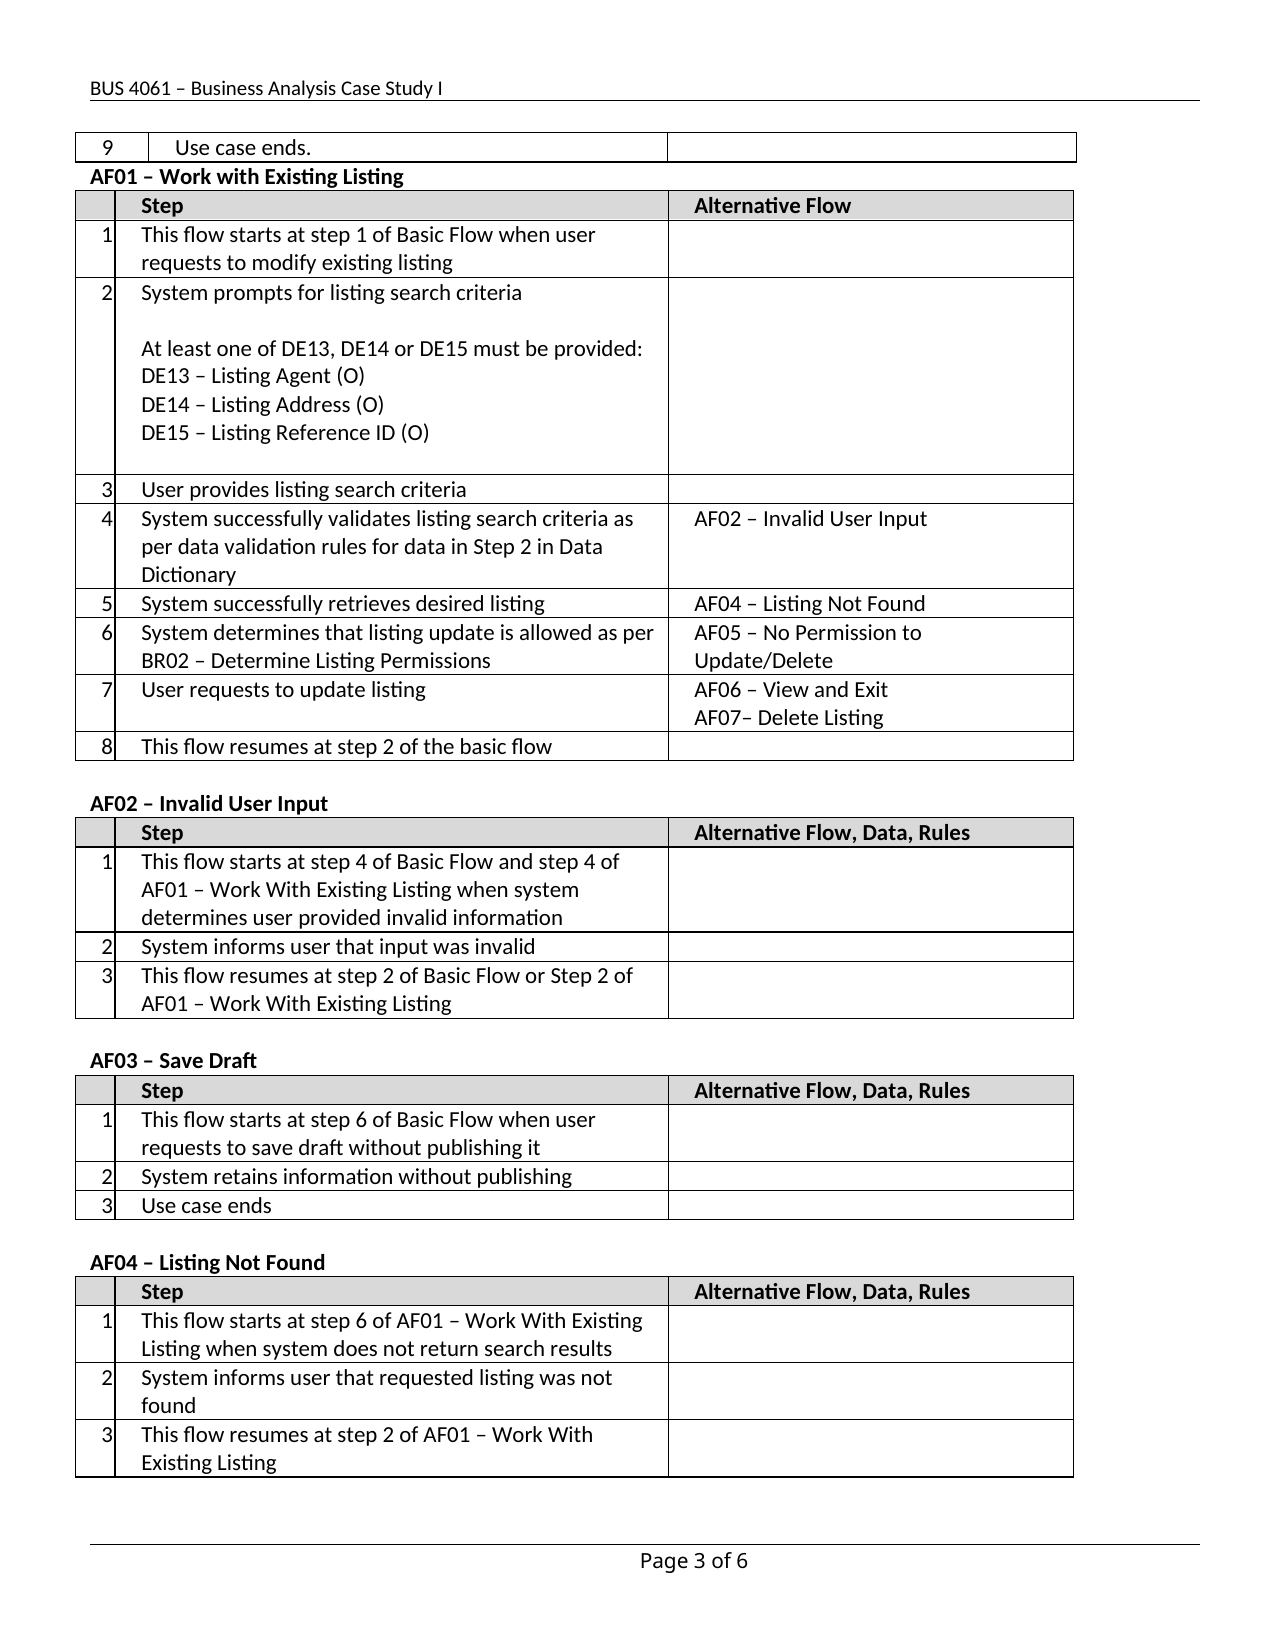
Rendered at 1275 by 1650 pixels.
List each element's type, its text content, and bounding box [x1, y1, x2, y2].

table_cell 9 [76, 133, 148, 161]
table_cell [669, 1162, 1073, 1190]
table_cell AF05 – No Permission to Update/Delete [669, 618, 1073, 674]
table_cell 2 [76, 1363, 114, 1419]
table_cell AF02 – Invalid User Input [669, 504, 1073, 588]
table_cell User requests to update listing [116, 675, 668, 731]
table_cell [669, 848, 1073, 931]
table_cell This flow resumes at step 2 of the basic flow [116, 732, 668, 760]
table_cell 1 [76, 221, 114, 277]
table_header Step [116, 818, 668, 846]
text AF02 – Invalid User Input [90, 789, 1200, 817]
table_cell [669, 732, 1073, 760]
table_cell [669, 1420, 1073, 1476]
table_header [76, 818, 114, 846]
table_cell 3 [76, 475, 114, 503]
table_cell [669, 933, 1073, 961]
table_cell [669, 278, 1073, 474]
table_cell This flow resumes at step 2 of Basic Flow or Step 2 of AF01 – Work With Existing Listing [116, 962, 668, 1018]
table_cell [669, 962, 1073, 1018]
table_header [76, 191, 114, 219]
table_header [76, 1076, 114, 1104]
table_cell 1 [76, 1306, 114, 1362]
table_cell System successfully validates listing search criteria as per data validation rules for data in Step 2 in Data Dictionary [116, 504, 668, 588]
table_cell This flow starts at step 6 of AF01 – Work With Existing Listing when system does not return search results [116, 1306, 668, 1362]
table_cell 6 [76, 618, 114, 674]
table_cell 7 [76, 675, 114, 731]
table_cell User provides listing search criteria [116, 475, 668, 503]
text AF01 – Work with Existing Listing [90, 162, 1200, 190]
table_cell Use case ends. [149, 133, 667, 161]
table_cell This flow starts at step 4 of Basic Flow and step 4 of AF01 – Work With Existing Listing when system determines user provided invalid information [116, 848, 668, 931]
table_cell [669, 221, 1073, 277]
table_cell System prompts for listing search criteria At least one of DE13, DE14 or DE15 must be provided: DE13 – Listing Agent (O) DE14 – Listing Address (O) DE15 – Listing Reference ID (O) [116, 278, 668, 474]
table_cell System retains information without publishing [116, 1162, 668, 1190]
table_header Alternative Flow [669, 191, 1073, 219]
table_cell 3 [76, 1191, 114, 1219]
table_cell System informs user that input was invalid [116, 933, 668, 961]
table_cell AF06 – View and Exit AF07– Delete Listing [669, 675, 1073, 731]
table_header [76, 1277, 114, 1305]
table_header Step [116, 191, 668, 219]
table_cell This flow starts at step 6 of Basic Flow when user requests to save draft without publishing it [116, 1105, 668, 1161]
table_cell [669, 1306, 1073, 1362]
text AF04 – Listing Not Found [90, 1248, 1200, 1276]
table_header Alternative Flow, Data, Rules [669, 1076, 1073, 1104]
table_cell 2 [76, 933, 114, 961]
table_header Step [116, 1277, 668, 1305]
table_cell System informs user that requested listing was not found [116, 1363, 668, 1419]
table_cell [669, 1363, 1073, 1419]
table_cell This flow starts at step 1 of Basic Flow when user requests to modify existing listing [116, 221, 668, 277]
table_cell System successfully retrieves desired listing [116, 589, 668, 617]
table_cell [669, 1105, 1073, 1161]
table_cell 3 [76, 1420, 114, 1476]
table_header Step [116, 1076, 668, 1104]
table_cell 8 [76, 732, 114, 760]
table_cell 1 [76, 1105, 114, 1161]
table_cell 3 [76, 962, 114, 1018]
table_header Alternative Flow, Data, Rules [669, 818, 1073, 846]
table_cell 5 [76, 589, 114, 617]
text AF03 – Save Draft [90, 1047, 1200, 1075]
table_cell 2 [76, 1162, 114, 1190]
table_cell This flow resumes at step 2 of AF01 – Work With Existing Listing [116, 1420, 668, 1476]
table_cell [669, 475, 1073, 503]
table_cell Use case ends [116, 1191, 668, 1219]
table_cell AF04 – Listing Not Found [669, 589, 1073, 617]
table_cell 4 [76, 504, 114, 588]
table_cell [669, 1191, 1073, 1219]
table_header Alternative Flow, Data, Rules [669, 1277, 1073, 1305]
table_cell 2 [76, 278, 114, 474]
table_cell 1 [76, 848, 114, 931]
table_cell System determines that listing update is allowed as per BR02 – Determine Listing Permissions [116, 618, 668, 674]
table_cell [668, 133, 1076, 161]
